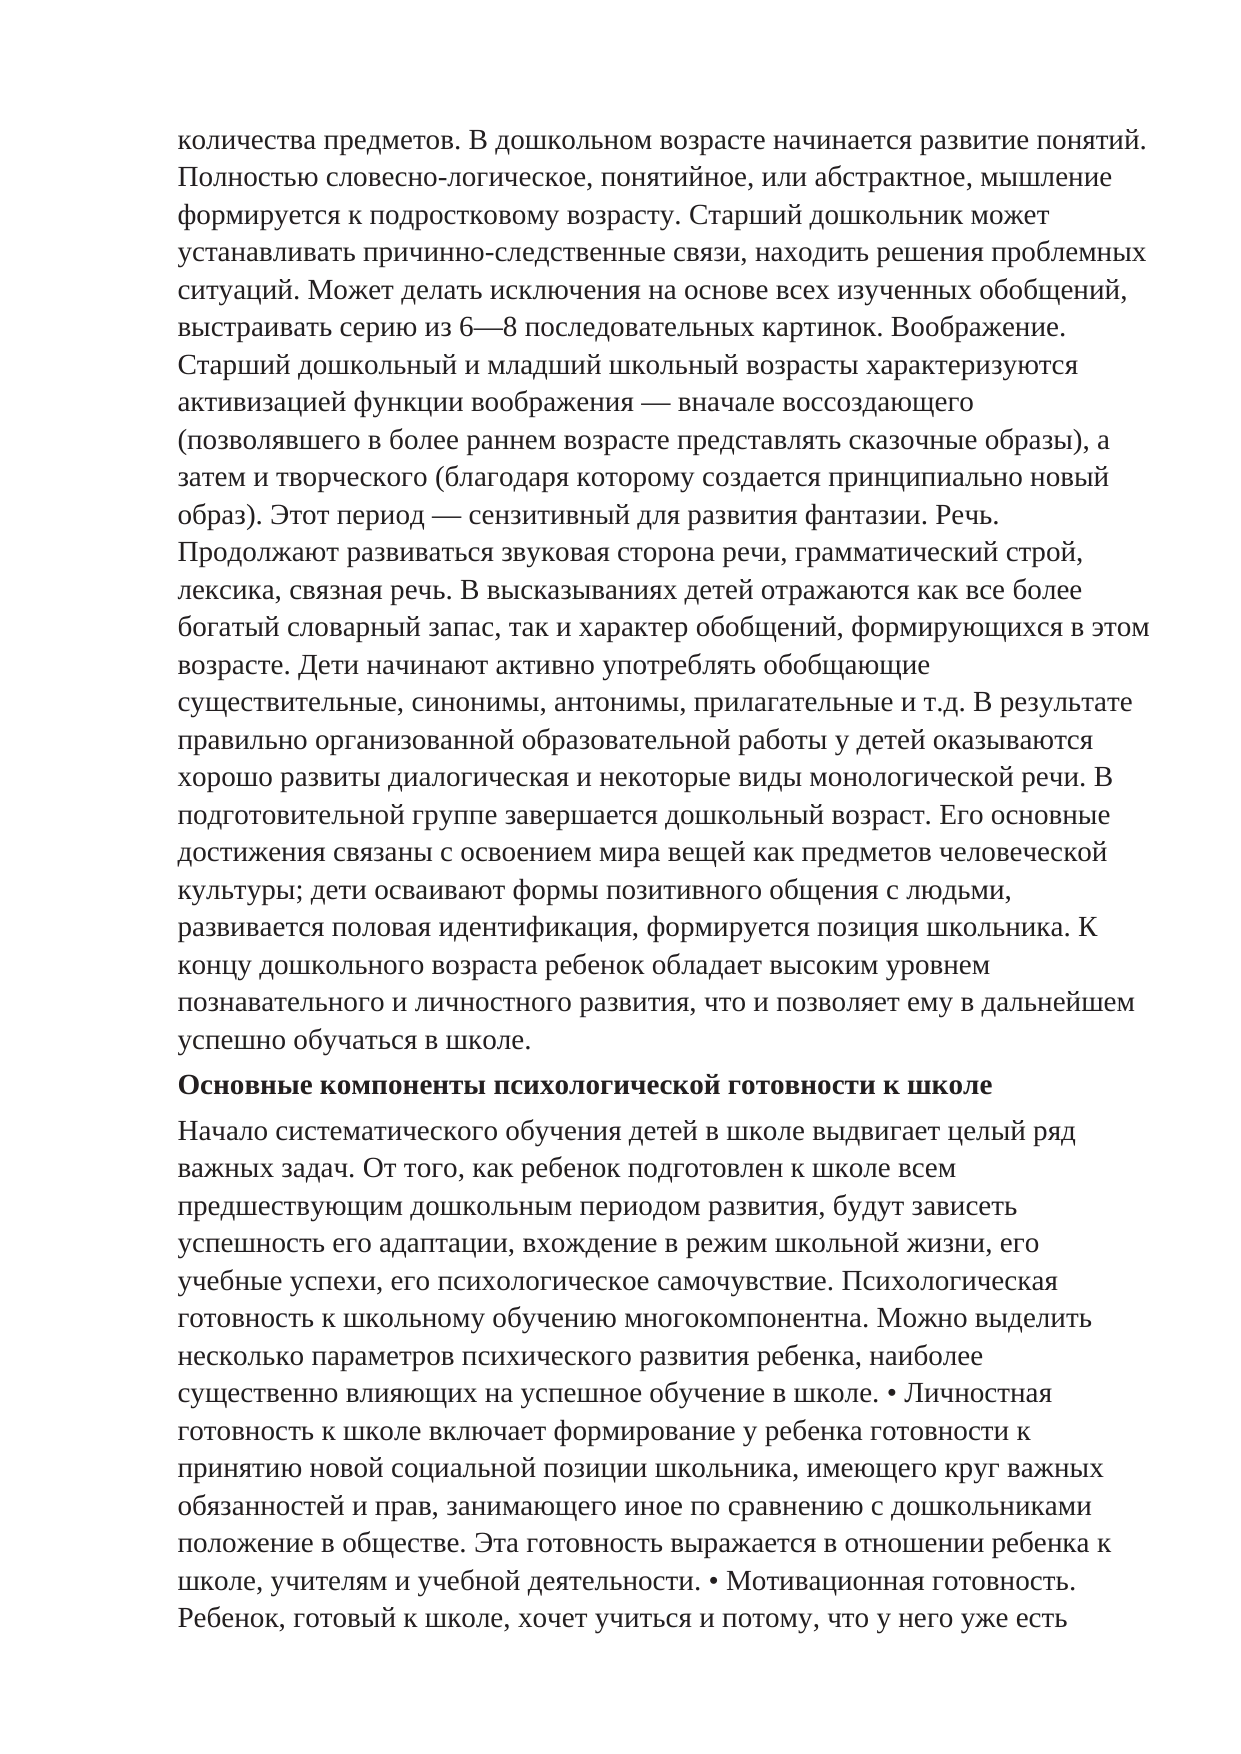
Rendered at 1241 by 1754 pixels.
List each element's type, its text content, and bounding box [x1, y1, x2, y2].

text Основные компоненты психологической готовности к школе [177, 1063, 1152, 1101]
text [177, 118, 1152, 1056]
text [177, 1109, 1152, 1634]
